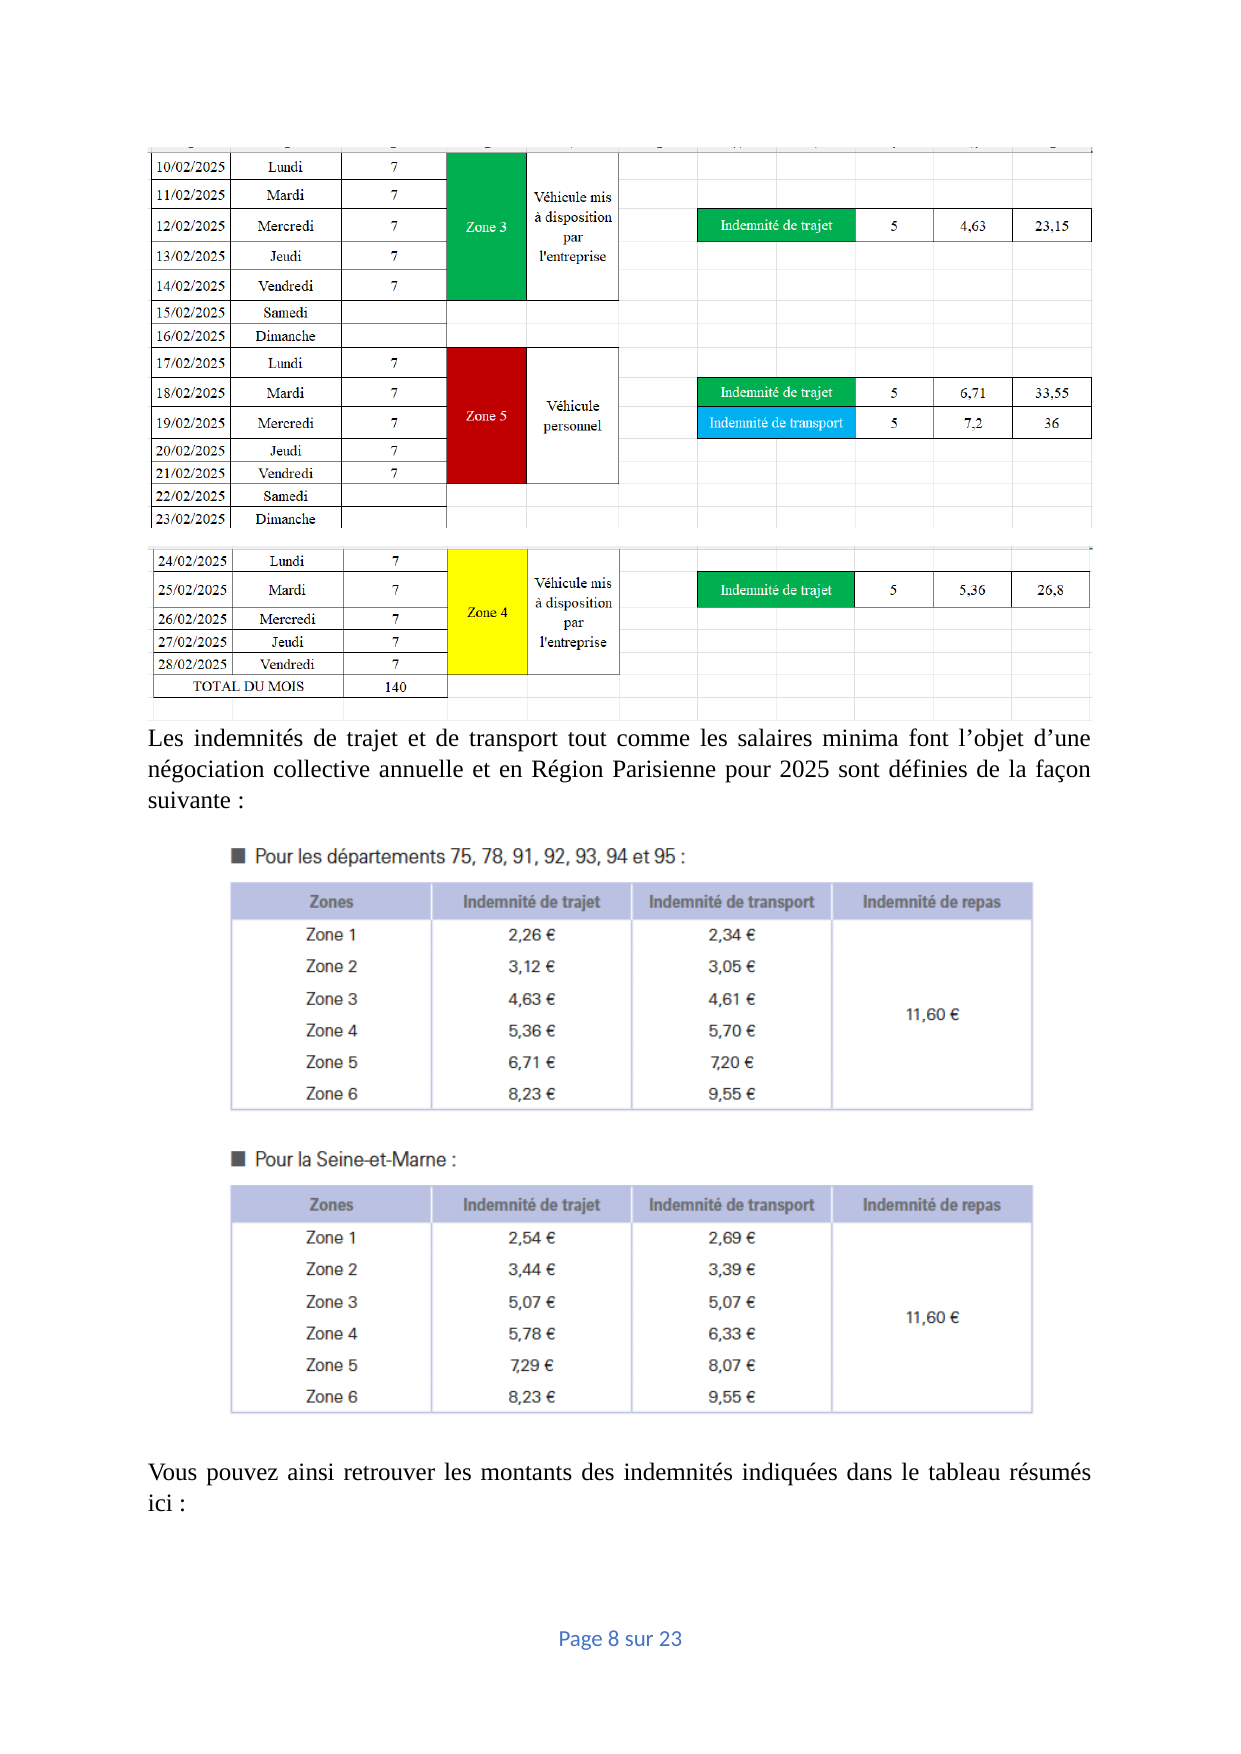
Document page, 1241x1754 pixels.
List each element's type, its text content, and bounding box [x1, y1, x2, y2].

picture [147, 833, 1093, 1439]
picture [147, 147, 1093, 528]
text Vous pouvez ainsi retrouver les montants des indemnités indiquées dans le tableau résumés ici : [148, 1457, 1093, 1517]
picture [147, 546, 1093, 721]
text Les indemnités de trajet et de transport tout comme les salaires minima font l’objet d’une négociation collective annuelle et en Région Parisienne pour 2025 sont définies de la façon suivante : [148, 721, 1093, 814]
